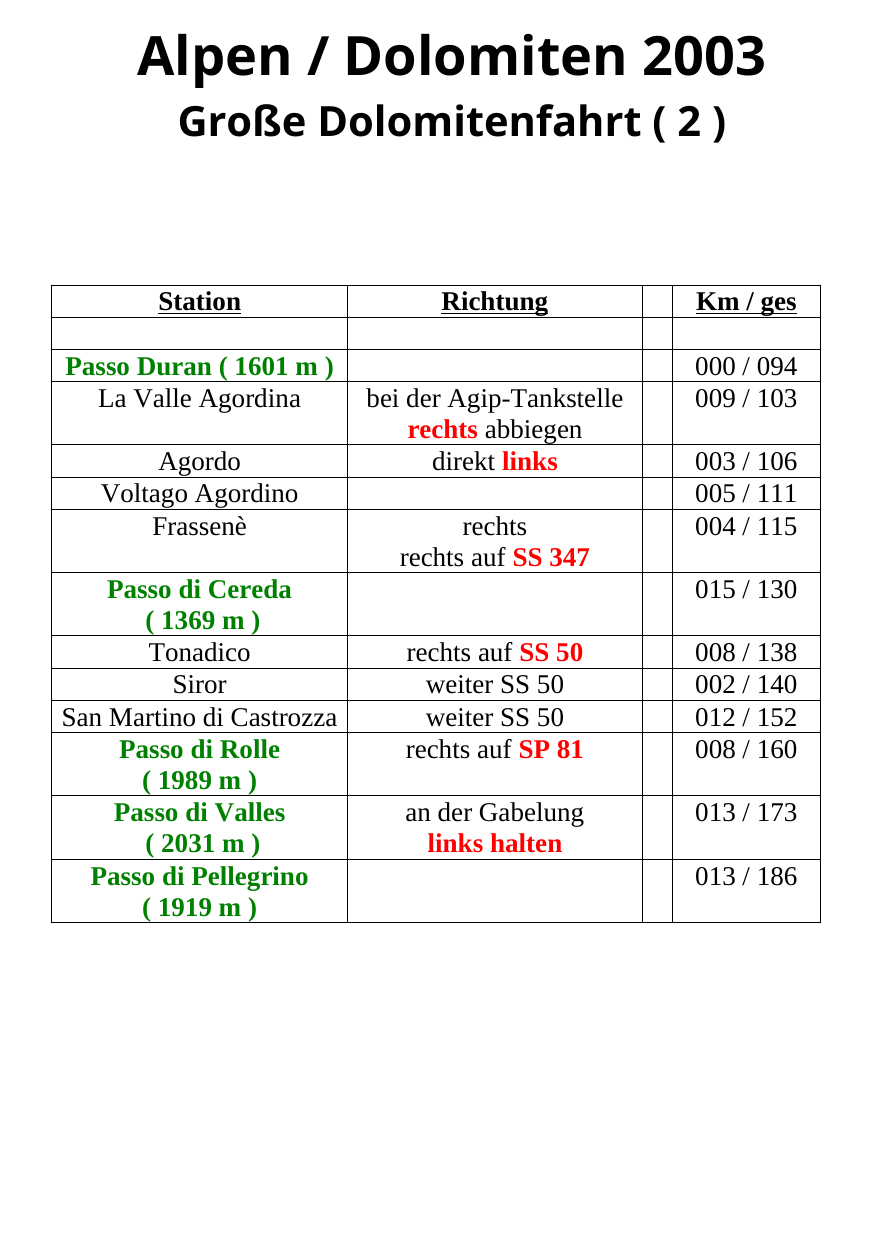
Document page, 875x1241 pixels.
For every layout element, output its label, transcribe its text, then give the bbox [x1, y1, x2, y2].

table_cell 004 / 115 [673, 510, 820, 572]
table_cell rechts auf SS 50 [348, 636, 642, 668]
table_cell rechts auf SP 81 [348, 733, 642, 795]
table_cell [643, 510, 672, 572]
table_cell 015 / 130 [673, 573, 820, 635]
table_header Km / ges [673, 286, 820, 317]
table_cell [348, 350, 642, 381]
table_cell Tonadico [52, 636, 347, 668]
table_cell [643, 701, 672, 732]
table_cell 002 / 140 [673, 669, 820, 700]
table_cell [643, 733, 672, 795]
table_cell 000 / 094 [673, 350, 820, 381]
table_cell 013 / 173 [673, 796, 820, 859]
table_cell [643, 478, 672, 509]
table_cell [643, 796, 672, 859]
table_cell Siror [52, 669, 347, 700]
table_cell [52, 318, 347, 349]
table_cell Passo di Cereda ( 1369 m ) [52, 573, 347, 635]
table_cell 003 / 106 [673, 445, 820, 477]
table_cell an der Gabelung links halten [348, 796, 642, 859]
table_cell [643, 318, 672, 349]
table_header Richtung [348, 286, 642, 317]
table_cell Passo di Rolle ( 1989 m ) [52, 733, 347, 795]
table_cell [643, 636, 672, 668]
table_cell 012 / 152 [673, 701, 820, 732]
table_cell Frassenè [52, 510, 347, 572]
table_cell La Valle Agordina [52, 382, 347, 444]
text Alpen / Dolomiten 2003 [59, 18, 844, 91]
table_cell [643, 445, 672, 477]
table_cell Agordo [52, 445, 347, 477]
table_cell [348, 860, 642, 922]
table_cell 005 / 111 [673, 478, 820, 509]
table_cell [673, 318, 820, 349]
table_cell bei der Agip-Tankstelle rechts abbiegen [348, 382, 642, 444]
table_cell San Martino di Castrozza [52, 701, 347, 732]
table_cell Passo Duran ( 1601 m ) [52, 350, 347, 381]
table_cell 008 / 160 [673, 733, 820, 795]
table_cell [643, 860, 672, 922]
table_cell Passo di Pellegrino ( 1919 m ) [52, 860, 347, 922]
table_cell [643, 382, 672, 444]
table_cell [643, 669, 672, 700]
table_header [643, 286, 672, 317]
table_cell 013 / 186 [673, 860, 820, 922]
table_cell weiter SS 50 [348, 669, 642, 700]
text Große Dolomitenfahrt ( 2 ) [59, 91, 844, 148]
table_cell [643, 350, 672, 381]
table_cell direkt links [348, 445, 642, 477]
table_cell 009 / 103 [673, 382, 820, 444]
table_header Station [52, 286, 347, 317]
table_cell [643, 573, 672, 635]
table_cell weiter SS 50 [348, 701, 642, 732]
table_cell Voltago Agordino [52, 478, 347, 509]
table_cell [348, 478, 642, 509]
table_cell Passo di Valles ( 2031 m ) [52, 796, 347, 859]
table_cell [348, 318, 642, 349]
table_cell [348, 573, 642, 635]
table_cell rechts rechts auf SS 347 [348, 510, 642, 572]
table_cell 008 / 138 [673, 636, 820, 668]
